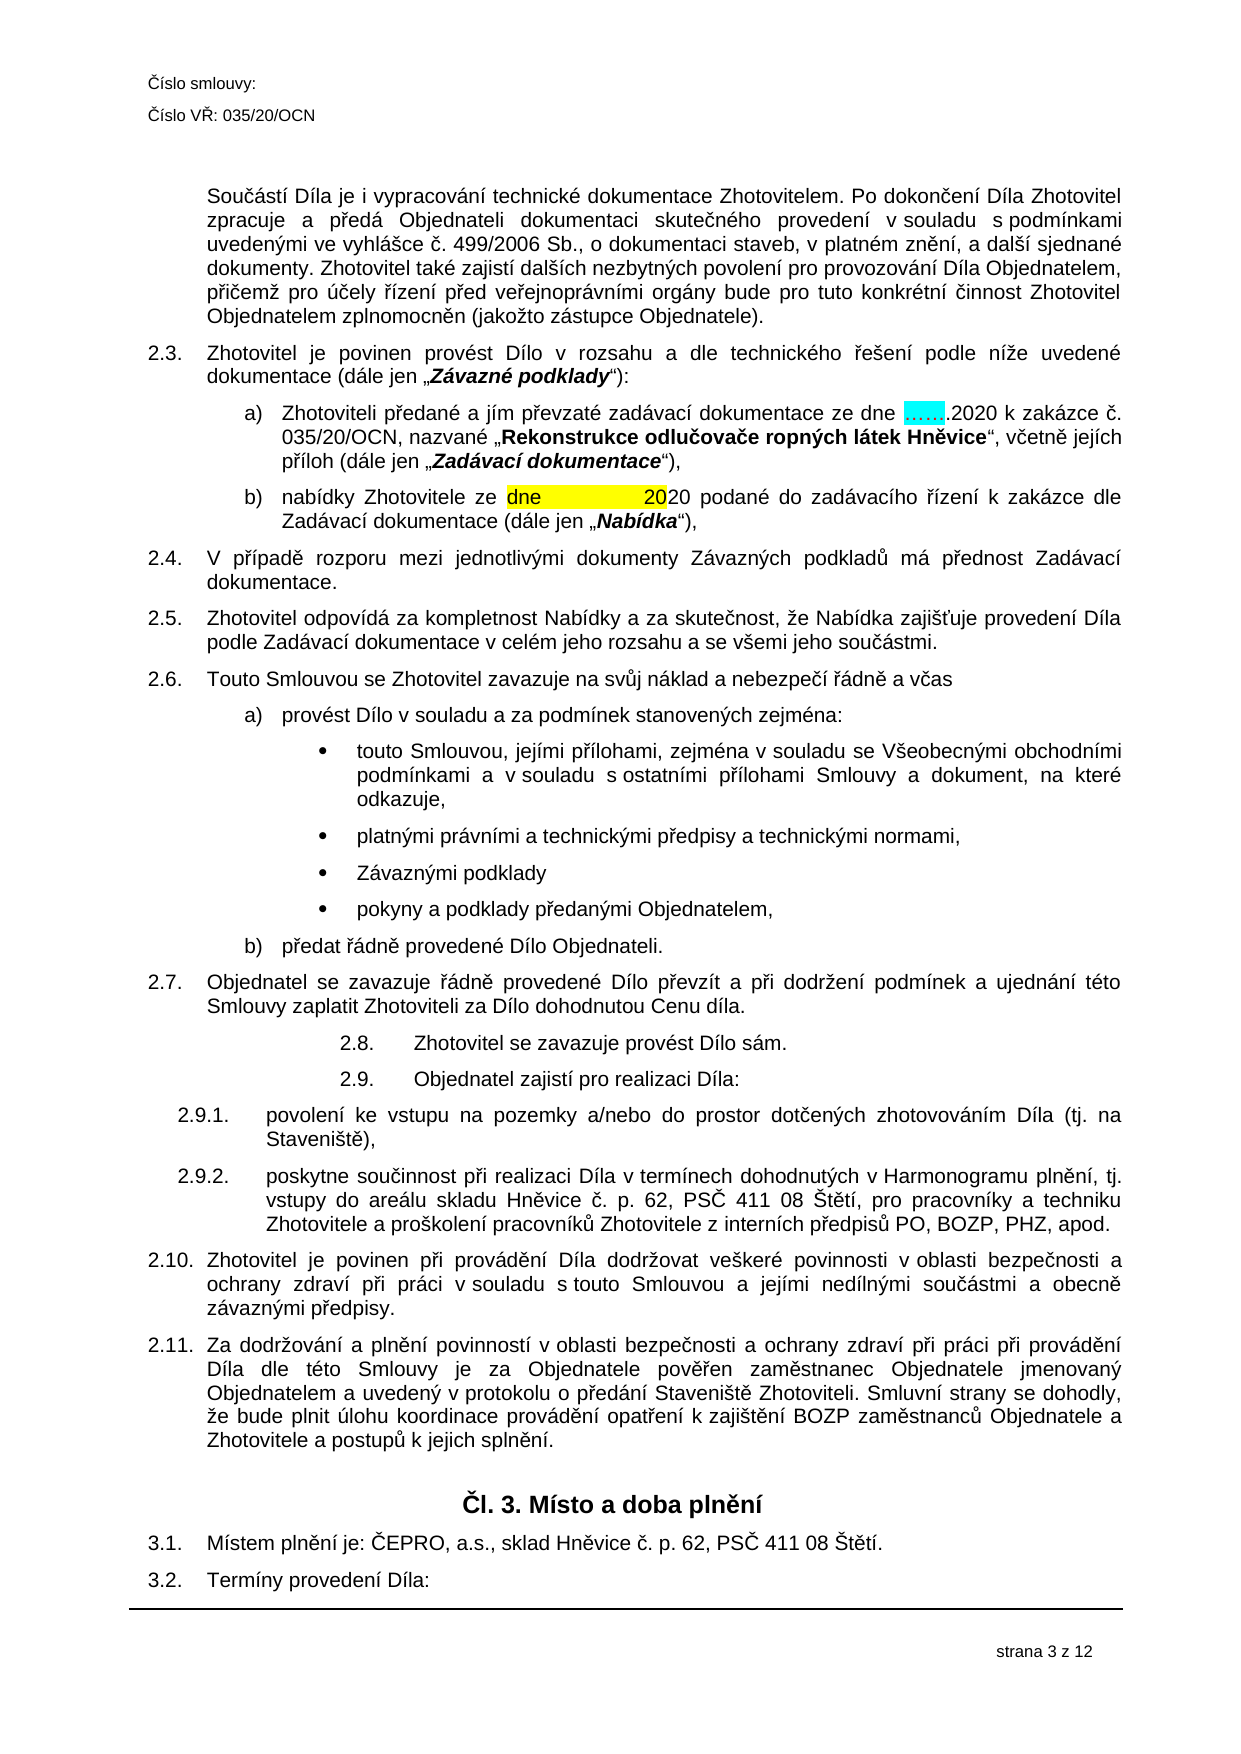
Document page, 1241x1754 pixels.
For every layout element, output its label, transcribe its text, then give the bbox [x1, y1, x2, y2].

list provést Dílo v souladu a za podmínek stanovených zejména: [244, 703, 1122, 727]
list nabídky Zhotovitele ze dne 2020 podané do zadávacího řízení k zakázce dle Zadávací dokumentace (dále jen „Nabídka“), [244, 485, 1122, 533]
text Zhotovitel se zavazuje provést Dílo sám. [339, 1030, 1122, 1054]
list předat řádně provedené Dílo Objednateli. [244, 933, 1122, 957]
text Místem plnění je: ČEPRO, a.s., sklad Hněvice č. p. 62, PSČ 411 08 Štětí. [148, 1531, 1122, 1555]
list platnými právními a technickými předpisy a technickými normami, [319, 824, 1122, 848]
text Zhotovitel je povinen při provádění Díla dodržovat veškeré povinnosti v oblasti bezpečnosti a ochrany zdraví při práci v souladu s touto Smlouvou a jejími nedílnými součástmi a obecně závaznými předpisy. [148, 1248, 1122, 1320]
list Závaznými podklady [319, 860, 1122, 884]
text Objednatel zajistí pro realizaci Díla: [339, 1067, 1122, 1091]
text Za dodržování a plnění povinností v oblasti bezpečnosti a ochrany zdraví při práci při provádění Díla dle této Smlouvy je za Objednatele pověřen zaměstnanec Objednatele jmenovaný Objednatelem a uvedený v protokolu o předání Staveniště Zhotoviteli. Smluvní strany se dohodly, že bude plnit úlohu koordinace provádění opatření k zajištění BOZP zaměstnanců Objednatele a Zhotovitele a postupů k jejich splnění. [148, 1332, 1122, 1452]
text V případě rozporu mezi jednotlivými dokumenty Závazných podkladů má přednost Zadávací dokumentace. [148, 546, 1122, 593]
list Zhotoviteli předané a jím převzaté zadávací dokumentace ze dne …….2020 k zakázce č. 035/20/OCN, nazvané „Rekonstrukce odlučovače ropných látek Hněvice“, včetně jejích příloh (dále jen „Zadávací dokumentace“), [244, 401, 1122, 473]
text Zhotovitel odpovídá za kompletnost Nabídky a za skutečnost, že Nabídka zajišťuje provedení Díla podle Zadávací dokumentace v celém jeho rozsahu a se všemi jeho součástmi. [148, 606, 1122, 654]
text Termíny provedení Díla: [148, 1567, 1122, 1591]
list pokyny a podklady předanými Objednatelem, [319, 897, 1122, 921]
text Objednatel se zavazuje řádně provedené Dílo převzít a při dodržení podmínek a ujednání této Smlouvy zaplatit Zhotoviteli za Dílo dohodnutou Cenu díla. [148, 970, 1122, 1018]
text povolení ke vstupu na pozemky a/nebo do prostor dotčených zhotovováním Díla (tj. na Staveniště), [177, 1103, 1122, 1151]
text Touto Smlouvou se Zhotovitel zavazuje na svůj náklad a nebezpečí řádně a včas [148, 666, 1122, 690]
list touto Smlouvou, jejími přílohami, zejména v souladu se Všeobecnými obchodními podmínkami a v souladu s ostatními přílohami Smlouvy a dokument, na které odkazuje, [319, 739, 1122, 811]
text Místo a doba plnění [102, 1490, 1122, 1518]
text Součástí Díla je i vypracování technické dokumentace Zhotovitelem. Po dokončení Díla Zhotovitel zpracuje a předá Objednateli dokumentaci skutečného provedení v souladu s podmínkami uvedenými ve vyhlášce č. 499/2006 Sb., o dokumentaci staveb, v platném znění, a další sjednané dokumenty. Zhotovitel také zajistí dalších nezbytných povolení pro provozování Díla Objednatelem, přičemž pro účely řízení před veřejnoprávními orgány bude pro tuto konkrétní činnost Zhotovitel Objednatelem zplnomocněn (jakožto zástupce Objednatele). [207, 184, 1122, 328]
text poskytne součinnost při realizaci Díla v termínech dohodnutých v Harmonogramu plnění, tj. vstupy do areálu skladu Hněvice č. p. 62, PSČ 411 08 Štětí, pro pracovníky a techniku Zhotovitele a proškolení pracovníků Zhotovitele z interních předpisů PO, BOZP, PHZ, apod. [177, 1164, 1122, 1236]
text Zhotovitel je povinen provést Dílo v rozsahu a dle technického řešení podle níže uvedené dokumentace (dále jen „Závazné podklady“): [148, 340, 1122, 388]
